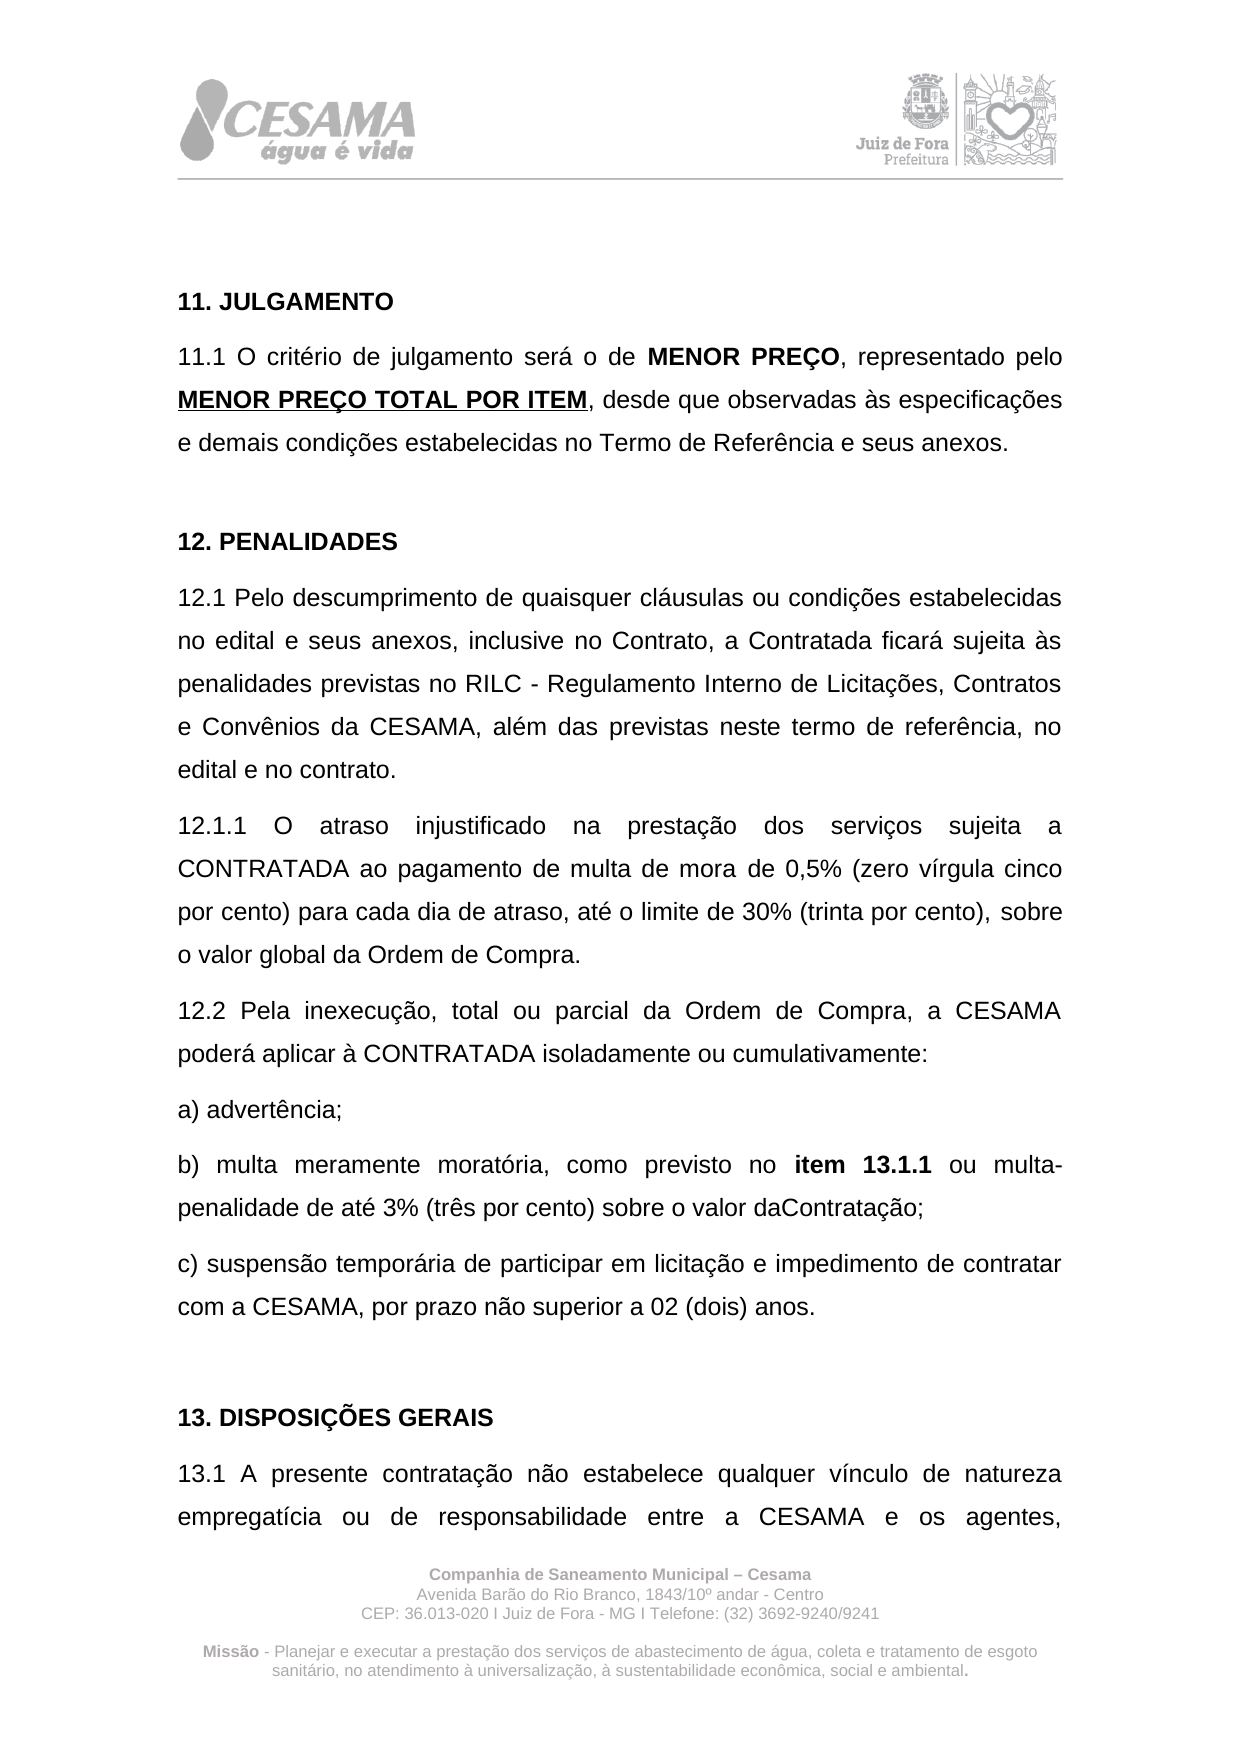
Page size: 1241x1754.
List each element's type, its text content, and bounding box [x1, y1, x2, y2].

text 12.2 Pela inexecução, total ou parcial da Ordem de Compra, a CESAMA poderá aplicar à CONTRATADA isoladamente ou cumulativamente: [177, 996, 1063, 1068]
text 12.1.1 O atraso injustificado na prestação dos serviços sujeita a CONTRATADA ao pagamento de multa de mora de 0,5% (zero vírgula cinco por cento) para cada dia de atraso, até o limite de 30% (trinta por cento), sobre o valor global da Ordem de Compra. [177, 811, 1063, 969]
text c) suspensão temporária de participar em licitação e impedimento de contratar com a CESAMA, por prazo não superior a 02 (dois) anos. [177, 1249, 1063, 1321]
text 11. JULGAMENTO [177, 287, 1063, 315]
text a) advertência; [177, 1095, 1063, 1123]
picture [177, 73, 1064, 180]
text 12.1 Pelo descumprimento de quaisquer cláusulas ou condições estabelecidas no edital e seus anexos, inclusive no Contrato, a Contratada ficará sujeita às penalidades previstas no RILC - Regulamento Interno de Licitações, Contratos e Convênios da CESAMA, além das previstas neste termo de referência, no edital e no contrato. [177, 583, 1063, 784]
text 12. PENALIDADES [177, 527, 1063, 556]
text 11.1 O critério de julgamento será o de MENOR PREÇO, representado pelo MENOR PREÇO TOTAL POR ITEM, desde que observadas às especificações e demais condições estabelecidas no Termo de Referência e seus anexos. [177, 342, 1063, 457]
text 13. DISPOSIÇÕES GERAIS [177, 1403, 1063, 1432]
text b) multa meramente moratória, como previsto no item 13.1.1 ou multa-penalidade de até 3% (três por cento) sobre o valor daContratação; [177, 1150, 1063, 1222]
